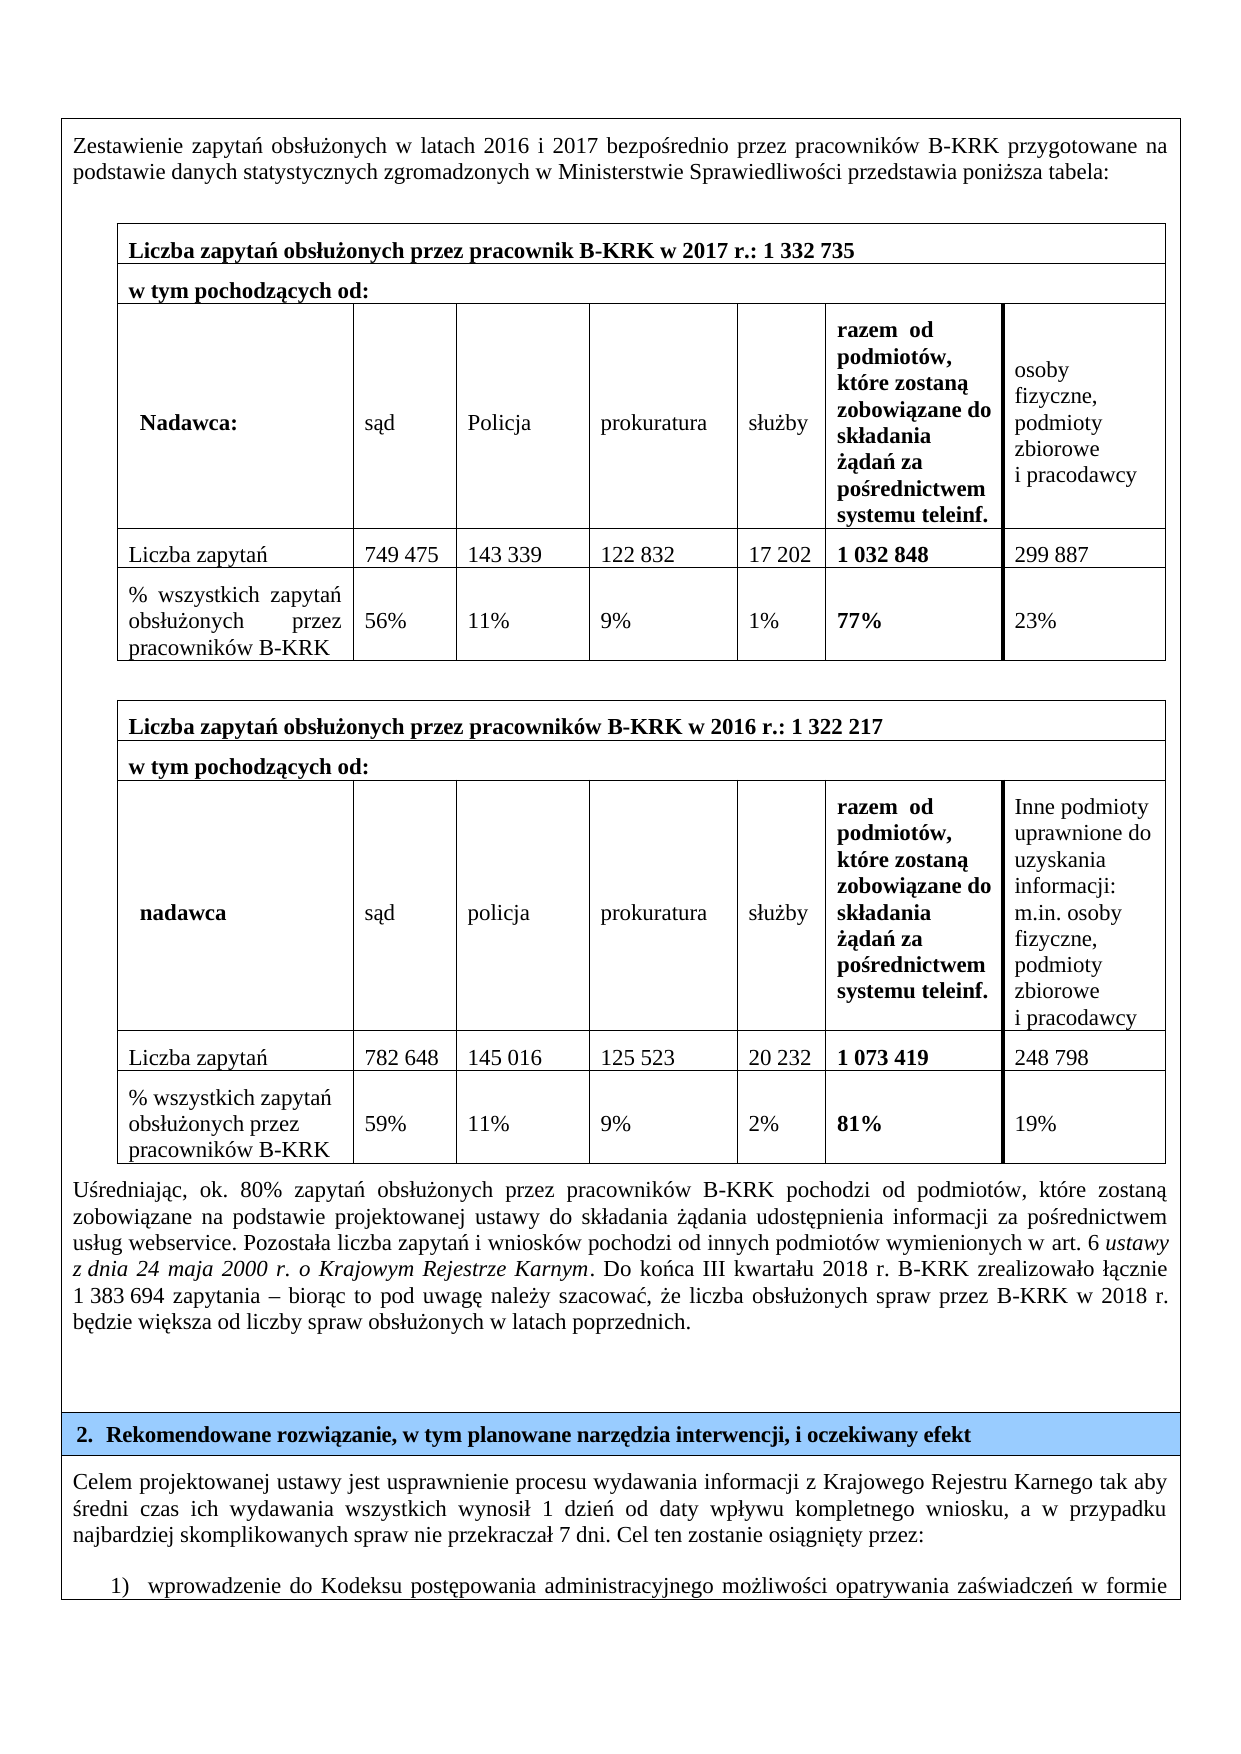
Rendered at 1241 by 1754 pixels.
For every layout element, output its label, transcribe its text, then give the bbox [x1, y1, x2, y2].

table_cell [62, 1456, 1180, 1598]
table_cell Rekomendowane rozwiązanie, w tym planowane narzędzia interwencji, i oczekiwany efekt [62, 1413, 1180, 1455]
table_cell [62, 119, 1180, 1412]
